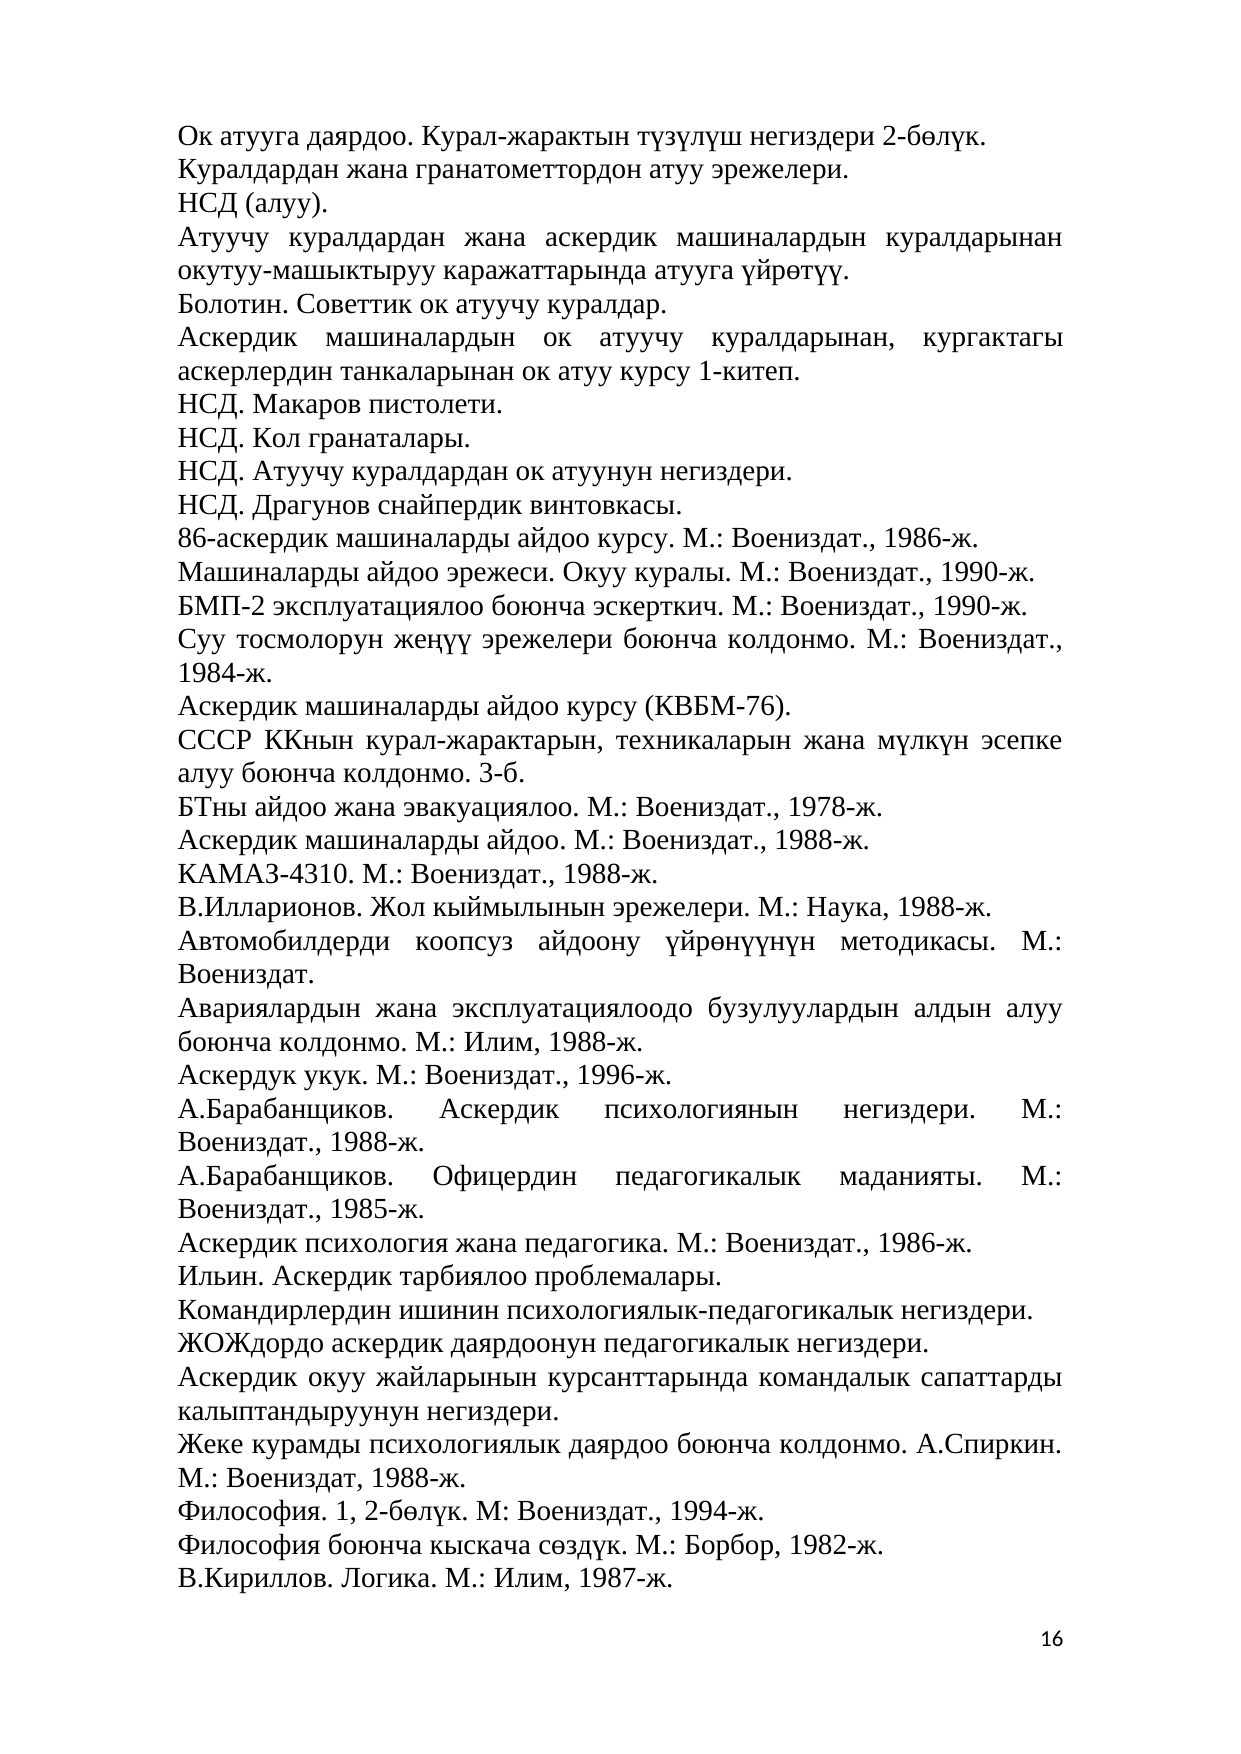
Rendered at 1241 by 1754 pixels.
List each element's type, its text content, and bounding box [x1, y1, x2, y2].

text А.Барабанщиков. Аскердик психологиянын негиздери. М.: Воениздат., 1988-ж. [177, 1091, 1063, 1158]
text Аскердик окуу жайларынын курсанттарында командалык сапаттарды калыптандыруунун негиздери. [177, 1359, 1063, 1426]
text Аскердик машиналардын ок атуучу куралдарынан, кургактагы аскерлердин танкаларынан ок атуу курсу 1-китеп. [177, 319, 1063, 386]
text Командирлердин ишинин психологиялык-педагогикалык негиздери. [177, 1292, 1063, 1326]
text СССР ККнын курал-жарактарын, техникаларын жана мүлкүн эсепке алуу боюнча колдонмо. 3-б. [177, 722, 1063, 789]
text Машиналарды айдоо эрежеси. Окуу куралы. М.: Воениздат., 1990-ж. [177, 554, 1063, 588]
text Атуучу куралдардан жана аскердик машиналардын куралдарынан окутуу-машыктыруу каражаттарында атууга үйрөтүү. [177, 219, 1063, 286]
text Философия боюнча кыскача сөздүк. М.: Борбор, 1982-ж. [177, 1527, 1063, 1560]
text Аскердик машиналарды айдоо курсу (КВБМ-76). [177, 688, 1063, 722]
text 86-аскердик машиналарды айдоо курсу. М.: Воениздат., 1986-ж. [177, 521, 1063, 554]
text Болотин. Советтик ок атуучу куралдар. [177, 286, 1063, 319]
text Куралдардан жана гранатометтордон атуу эрежелери. [177, 152, 1063, 185]
text КАМАЗ-4310. М.: Воениздат., 1988-ж. [177, 856, 1063, 889]
text В.Илларионов. Жол кыймылынын эрежелери. М.: Наука, 1988-ж. [177, 889, 1063, 923]
text Аскердик машиналарды айдоо. М.: Воениздат., 1988-ж. [177, 822, 1063, 856]
text Аскердик психология жана педагогика. М.: Воениздат., 1986-ж. [177, 1225, 1063, 1258]
text Аскердук укук. М.: Воениздат., 1996-ж. [177, 1057, 1063, 1091]
text Автомобилдерди коопсуз айдоону үйрөнүүнүн методикасы. М.: Воениздат. [177, 923, 1063, 990]
text В.Кириллов. Логика. М.: Илим, 1987-ж. [177, 1560, 1063, 1594]
text ЖОЖдордо аскердик даярдоонун педагогикалык негиздери. [177, 1326, 1063, 1359]
text Ильин. Аскердик тарбиялоо проблемалары. [177, 1258, 1063, 1292]
text НСД. Кол гранаталары. [177, 420, 1063, 453]
text НСД. Драгунов снайпердик винтовкасы. [177, 487, 1063, 521]
text Ок атууга даярдоо. Курал-жарактын түзүлүш негиздери 2-бөлүк. [177, 118, 1063, 152]
text НСД. Макаров пистолети. [177, 386, 1063, 420]
text Жеке курамды психологиялык даярдоо боюнча колдонмо. А.Спиркин. М.: Воениздат, 1988-ж. [177, 1426, 1063, 1493]
text БМП-2 эксплуатациялоо боюнча эскерткич. М.: Воениздат., 1990-ж. [177, 588, 1063, 621]
text НСД (алуу). [177, 185, 1063, 219]
text Суу тосмолорун жеңүү эрежелери боюнча колдонмо. М.: Воениздат., 1984-ж. [177, 621, 1063, 688]
text А.Барабанщиков. Офицердин педагогикалык маданияты. М.: Воениздат., 1985-ж. [177, 1158, 1063, 1225]
text НСД. Атуучу куралдардан ок атуунун негиздери. [177, 453, 1063, 487]
text БТны айдоо жана эвакуациялоо. М.: Воениздат., 1978-ж. [177, 789, 1063, 822]
text Авариялардын жана эксплуатациялоодо бузулуулардын алдын алуу боюнча колдонмо. М.: Илим, 1988-ж. [177, 990, 1063, 1057]
text Философия. 1, 2-бөлүк. М: Воениздат., 1994-ж. [177, 1493, 1063, 1527]
